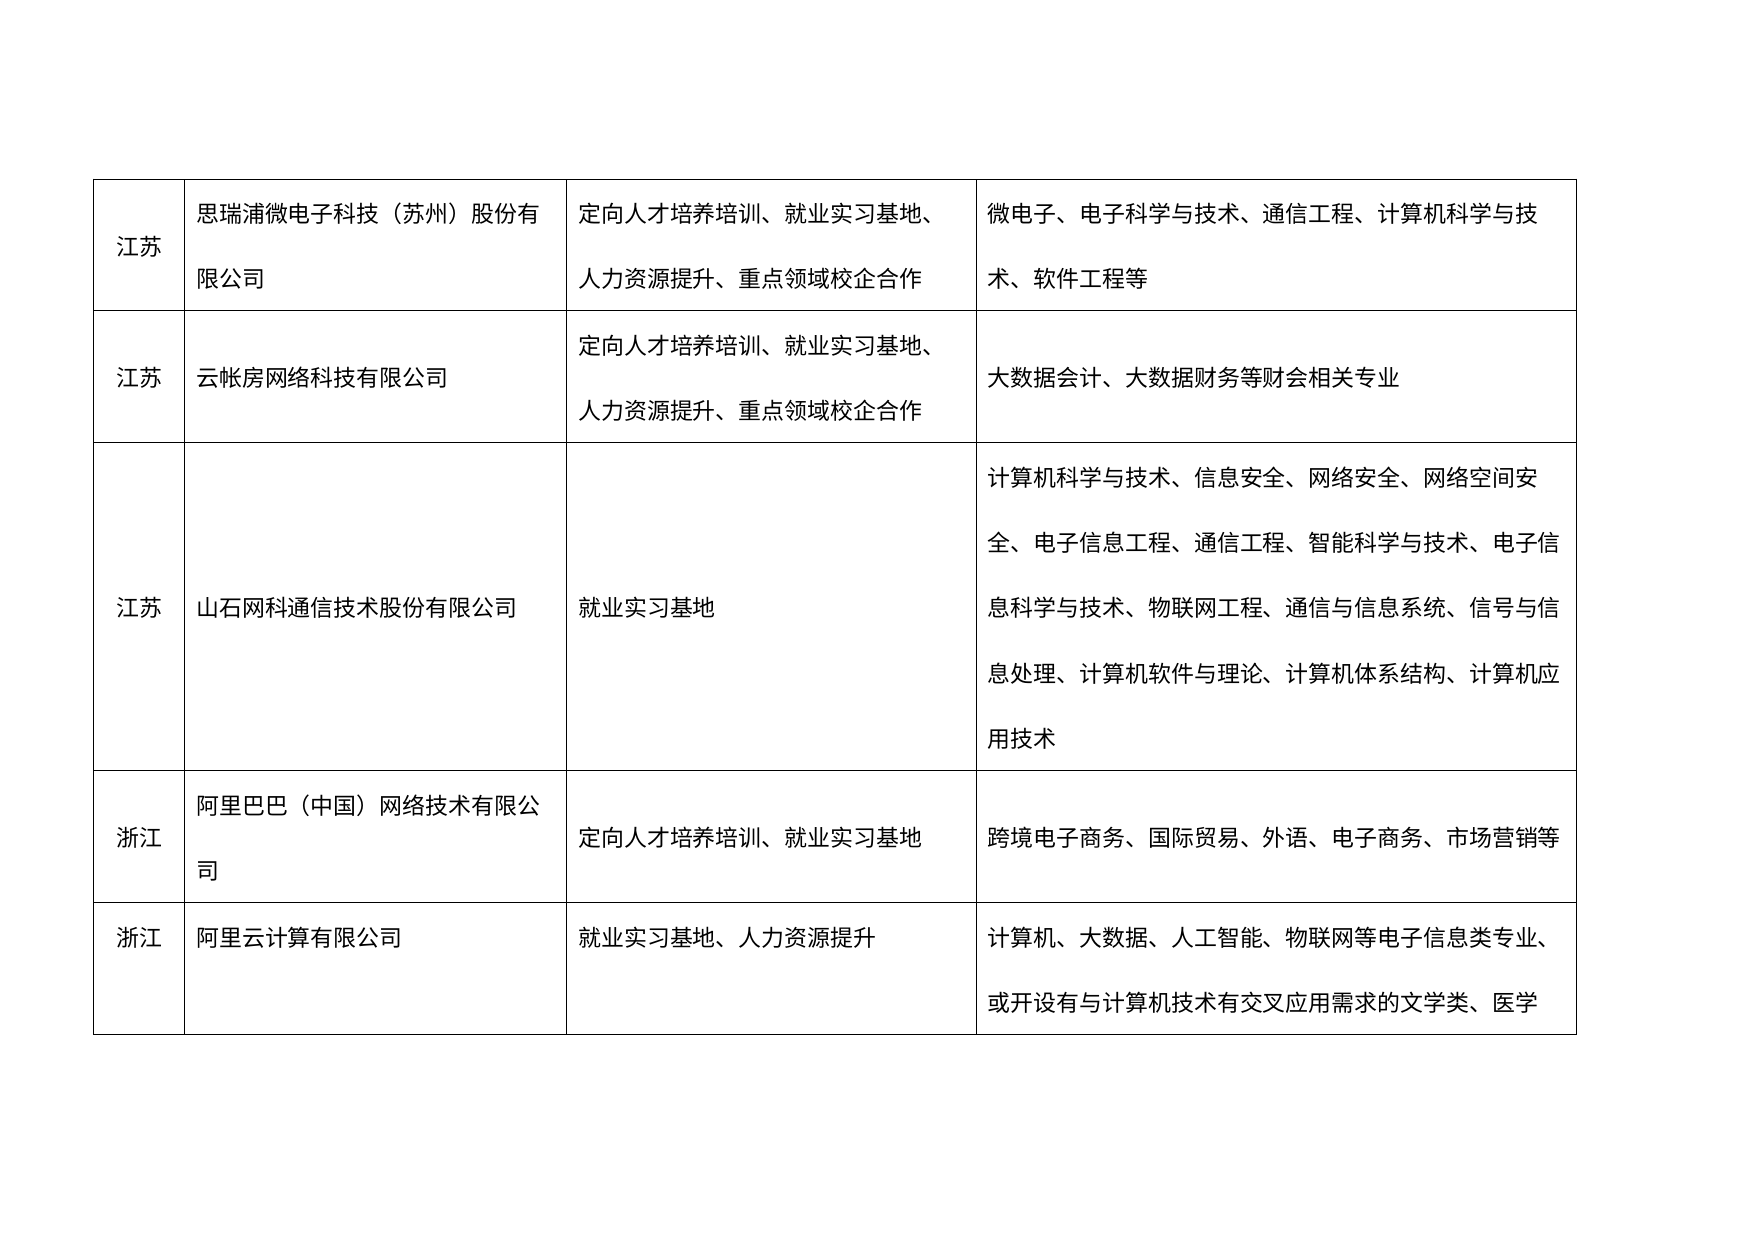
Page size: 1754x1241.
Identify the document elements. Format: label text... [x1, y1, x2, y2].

table_cell 微电子、电子科学与技术、通信工程、计算机科学与技术、软件工程等 [977, 180, 1576, 310]
table_cell 阿里云计算有限公司 [185, 903, 566, 1034]
table_cell 江苏 [94, 443, 184, 770]
table_cell 江苏 [94, 180, 184, 310]
table_cell 云帐房网络科技有限公司 [185, 311, 566, 442]
table_cell 计算机科学与技术、信息安全、网络安全、网络空间安全、电子信息工程、通信工程、智能科学与技术、电子信息科学与技术、物联网工程、通信与信息系统、信号与信息处理、计算机软件与理论、计算机体系结构、计算机应用技术 [977, 443, 1576, 770]
table_cell 定向人才培养培训、就业实习基地 [567, 771, 976, 902]
table_cell 跨境电子商务、国际贸易、外语、电子商务、市场营销等 [977, 771, 1576, 902]
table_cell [977, 903, 1576, 1034]
table_cell 浙江 [94, 771, 184, 902]
table_cell 浙江 [94, 903, 184, 1034]
table_cell 山石网科通信技术股份有限公司 [185, 443, 566, 770]
table_cell 江苏 [94, 311, 184, 442]
table_cell 定向人才培养培训、就业实习基地、人力资源提升、重点领域校企合作 [567, 311, 976, 442]
table_cell 定向人才培养培训、就业实习基地、人力资源提升、重点领域校企合作 [567, 180, 976, 310]
table_cell 就业实习基地、人力资源提升 [567, 903, 976, 1034]
table_cell 思瑞浦微电子科技（苏州）股份有限公司 [185, 180, 566, 310]
table_cell 大数据会计、大数据财务等财会相关专业 [977, 311, 1576, 442]
table_cell 就业实习基地 [567, 443, 976, 770]
table_cell 阿里巴巴（中国）网络技术有限公司 [185, 771, 566, 902]
